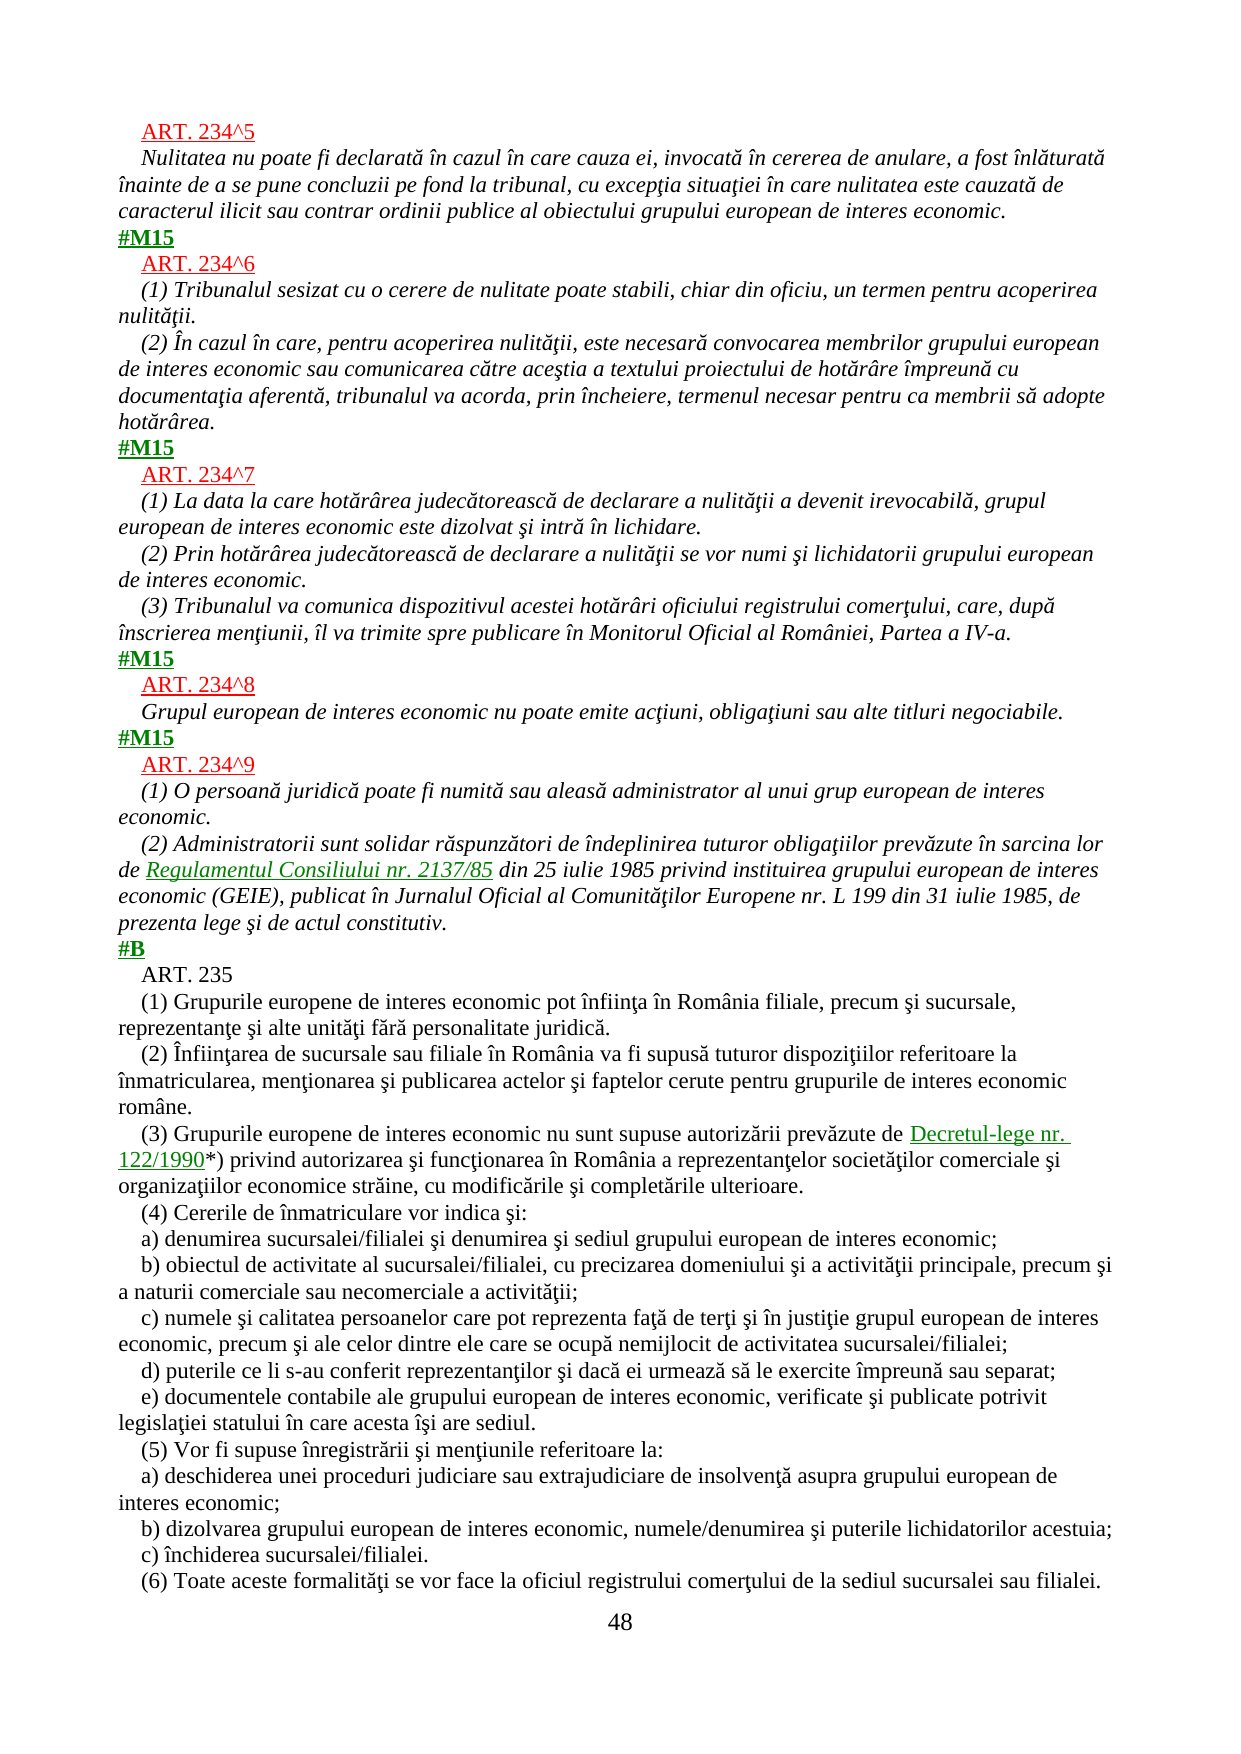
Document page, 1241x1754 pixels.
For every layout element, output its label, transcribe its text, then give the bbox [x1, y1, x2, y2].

text #M15 [118, 434, 1122, 461]
text d) puterile ce li s-au conferit reprezentanţilor şi dacă ei urmează să le exercite împreună sau separat; [118, 1357, 1122, 1383]
text Grupul european de interes economic nu poate emite acţiuni, obligaţiuni sau alte titluri negociabile. [118, 698, 1122, 724]
text #M15 [118, 724, 1122, 751]
text (1) Grupurile europene de interes economic pot înfiinţa în România filiale, precum şi sucursale, reprezentanţe şi alte unităţi fără personalitate juridică. [118, 988, 1122, 1041]
text b) dizolvarea grupului european de interes economic, numele/denumirea şi puterile lichidatorilor acestuia; [118, 1515, 1122, 1541]
text ART. 235 [118, 961, 1122, 988]
text (2) Înfiinţarea de sucursale sau filiale în România va fi supusă tuturor dispoziţiilor referitoare la înmatricularea, menţionarea şi publicarea actelor şi faptelor cerute pentru grupurile de interes economic române. [118, 1041, 1122, 1119]
text ART. 234^9 [118, 751, 1122, 777]
text Nulitatea nu poate fi declarată în cazul în care cauza ei, invocată în cererea de anulare, a fost înlăturată înainte de a se pune concluzii pe fond la tribunal, cu excepţia situaţiei în care nulitatea este cauzată de caracterul ilicit sau contrar ordinii publice al obiectului grupului european de interes economic. [118, 144, 1122, 223]
text #M15 [118, 645, 1122, 672]
text ART. 234^5 [118, 118, 1122, 144]
text b) obiectul de activitate al sucursalei/filialei, cu precizarea domeniului şi a activităţii principale, precum şi a naturii comerciale sau necomerciale a activităţii; [118, 1251, 1122, 1304]
text a) deschiderea unei proceduri judiciare sau extrajudiciare de insolvenţă asupra grupului european de interes economic; [118, 1462, 1122, 1515]
text #B [118, 935, 1122, 961]
text e) documentele contabile ale grupului european de interes economic, verificate şi publicate potrivit legislaţiei statului în care acesta îşi are sediul. [118, 1383, 1122, 1436]
text ART. 234^6 [118, 250, 1122, 276]
text ART. 234^8 [118, 672, 1122, 698]
text c) numele şi calitatea persoanelor care pot reprezenta faţă de terţi şi în justiţie grupul european de interes economic, precum şi ale celor dintre ele care se ocupă nemijlocit de activitatea sucursalei/filialei; [118, 1304, 1122, 1357]
text (2) Administratorii sunt solidar răspunzători de îndeplinirea tuturor obligaţiilor prevăzute în sarcina lor de Regulamentul Consiliului nr. 2137/85 din 25 iulie 1985 privind instituirea grupului european de interes economic (GEIE), publicat în Jurnalul Oficial al Comunităţilor Europene nr. L 199 din 31 iulie 1985, de prezenta lege şi de actul constitutiv. [118, 830, 1122, 935]
text (1) O persoană juridică poate fi numită sau aleasă administrator al unui grup european de interes economic. [118, 777, 1122, 830]
text (2) Prin hotărârea judecătorească de declarare a nulităţii se vor numi şi lichidatorii grupului european de interes economic. [118, 540, 1122, 592]
text (1) La data la care hotărârea judecătorească de declarare a nulităţii a devenit irevocabilă, grupul european de interes economic este dizolvat şi intră în lichidare. [118, 487, 1122, 540]
text #M15 [118, 223, 1122, 250]
text c) închiderea sucursalei/filialei. [118, 1541, 1122, 1568]
text (5) Vor fi supuse înregistrării şi menţiunile referitoare la: [118, 1436, 1122, 1462]
text (1) Tribunalul sesizat cu o cerere de nulitate poate stabili, chiar din oficiu, un termen pentru acoperirea nulităţii. [118, 276, 1122, 329]
text (3) Tribunalul va comunica dispozitivul acestei hotărâri oficiului registrului comerţului, care, după înscrierea menţiunii, îl va trimite spre publicare în Monitorul Oficial al României, Partea a IV-a. [118, 592, 1122, 645]
text (2) În cazul în care, pentru acoperirea nulităţii, este necesară convocarea membrilor grupului european de interes economic sau comunicarea către aceştia a textului proiectului de hotărâre împreună cu documentaţia aferentă, tribunalul va acorda, prin încheiere, termenul necesar pentru ca membrii să adopte hotărârea. [118, 329, 1122, 434]
text (4) Cererile de înmatriculare vor indica şi: [118, 1199, 1122, 1225]
text (6) Toate aceste formalităţi se vor face la oficiul registrului comerţului de la sediul sucursalei sau filialei. [118, 1568, 1122, 1594]
text a) denumirea sucursalei/filialei şi denumirea şi sediul grupului european de interes economic; [118, 1225, 1122, 1251]
text ART. 234^7 [118, 461, 1122, 487]
text (3) Grupurile europene de interes economic nu sunt supuse autorizării prevăzute de Decretul-lege nr. 122/1990*) privind autorizarea şi funcţionarea în România a reprezentanţelor societăţilor comerciale şi organizaţiilor economice străine, cu modificările şi completările ulterioare. [118, 1119, 1122, 1199]
